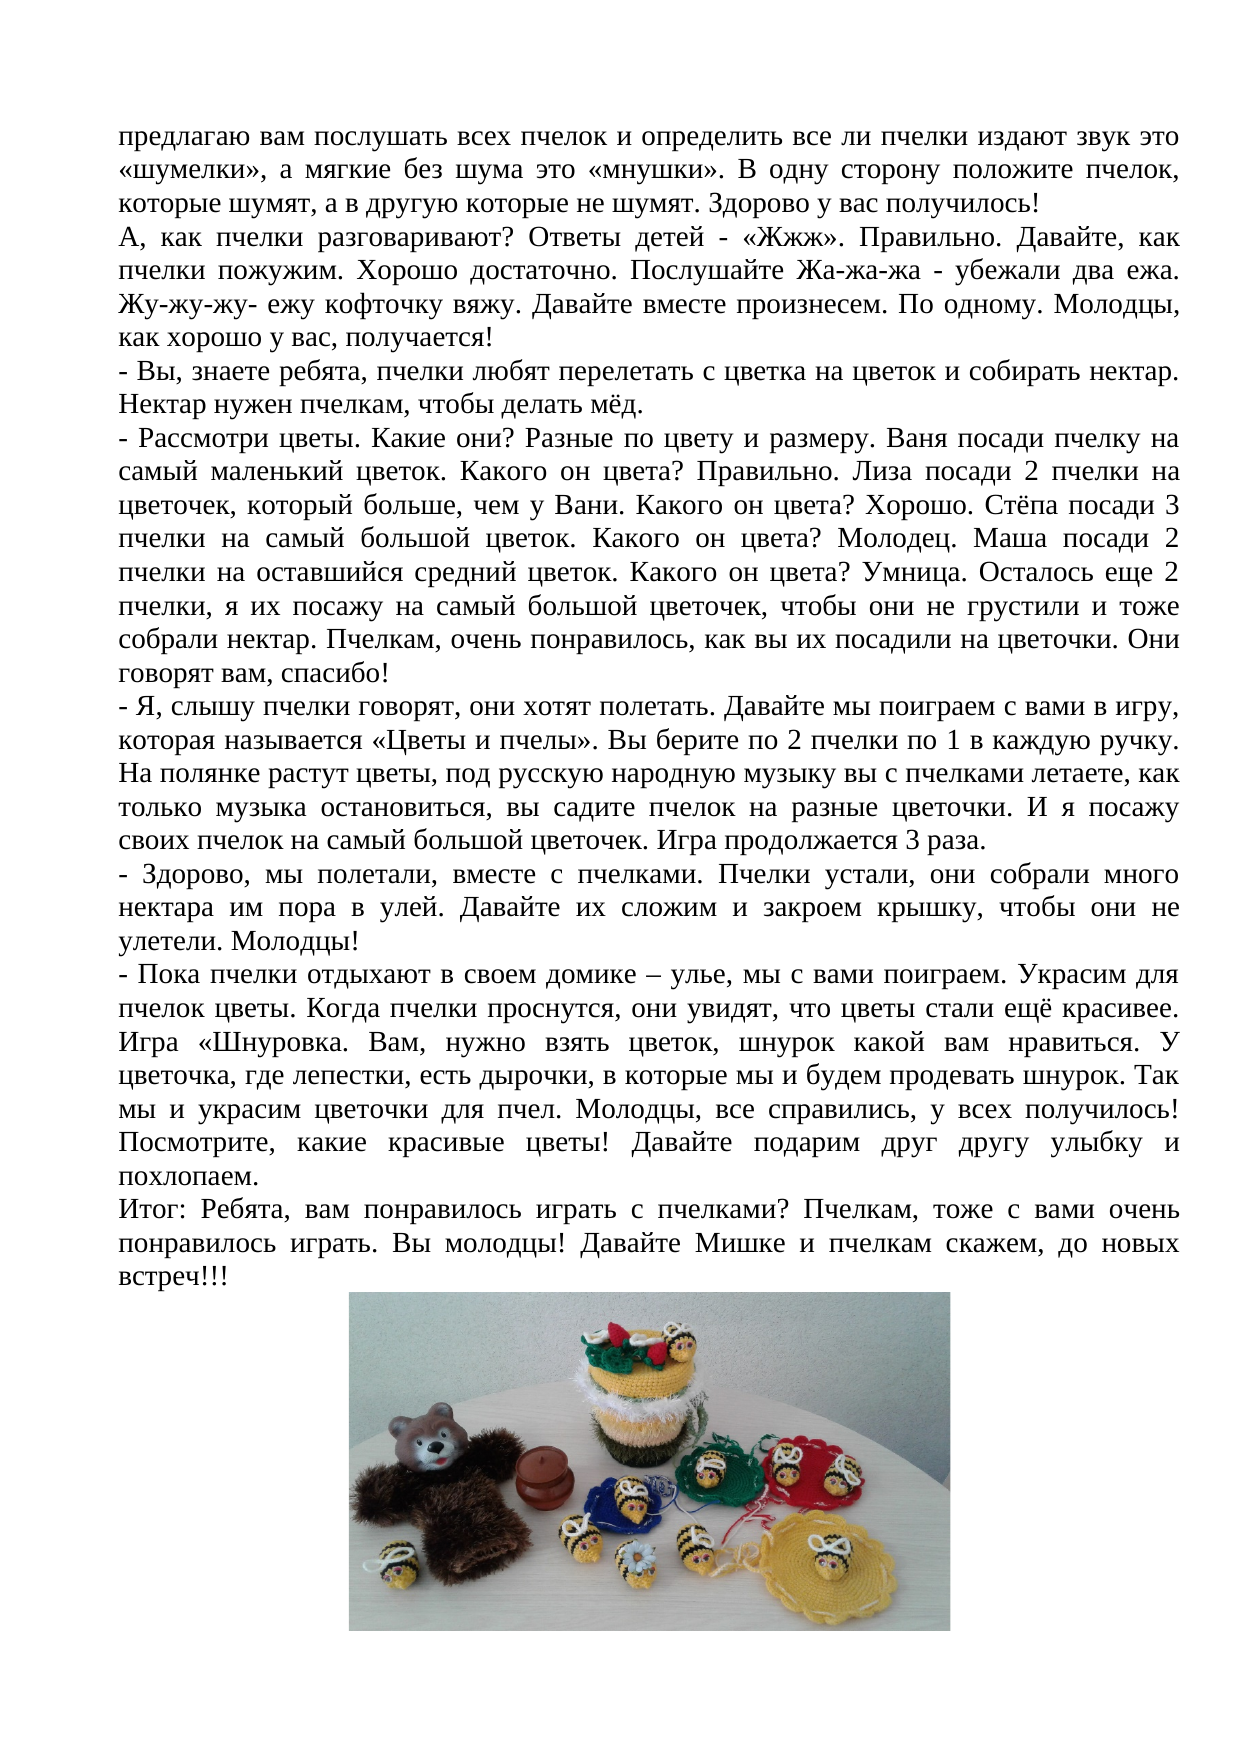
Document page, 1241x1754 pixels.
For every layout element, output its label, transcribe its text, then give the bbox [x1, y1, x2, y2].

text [118, 118, 1181, 219]
text А, как пчелки разговаривают? Ответы детей - «Жжж». Правильно. Давайте, как пчелки пожужим. Хорошо достаточно. Послушайте Жа-жа-жа - убежали два ежа. Жу-жу-жу- ежу кофточку вяжу. Давайте вместе произнесем. По одному. Молодцы, как хорошо у вас, получается! [118, 219, 1181, 353]
picture [348, 1292, 951, 1631]
text - Я, слышу пчелки говорят, они хотят полетать. Давайте мы поиграем с вами в игру, которая называется «Цветы и пчелы». Вы берите по 2 пчелки по 1 в каждую ручку. На полянке растут цветы, под русскую народную музыку вы с пчелками летаете, как только музыка остановиться, вы садите пчелок на разные цветочки. И я посажу своих пчелок на самый большой цветочек. Игра продолжается 3 раза. [118, 688, 1181, 856]
text - Вы, знаете ребята, пчелки любят перелетать с цветка на цветок и собирать нектар. Нектар нужен пчелкам, чтобы делать мёд. [118, 353, 1181, 420]
text - Рассмотри цветы. Какие они? Разные по цвету и размеру. Ваня посади пчелку на самый маленький цветок. Какого он цвета? Правильно. Лиза посади 2 пчелки на цветочек, который больше, чем у Вани. Какого он цвета? Хорошо. Стёпа посади 3 пчелки на самый большой цветок. Какого он цвета? Молодец. Маша посади 2 пчелки на оставшийся средний цветок. Какого он цвета? Умница. Осталось еще 2 пчелки, я их посажу на самый большой цветочек, чтобы они не грустили и тоже собрали нектар. Пчелкам, очень понравилось, как вы их посадили на цветочки. Они говорят вам, спасибо! [118, 420, 1181, 688]
text - Здорово, мы полетали, вместе с пчелками. Пчелки устали, они собрали много нектара им пора в улей. Давайте их сложим и закроем крышку, чтобы они не улетели. Молодцы! [118, 856, 1181, 957]
text - Пока пчелки отдыхают в своем домике – улье, мы с вами поиграем. Украсим для пчелок цветы. Когда пчелки проснутся, они увидят, что цветы стали ещё красивее. Игра «Шнуровка. Вам, нужно взять цветок, шнурок какой вам нравиться. У цветочка, где лепестки, есть дырочки, в которые мы и будем продевать шнурок. Так мы и украсим цветочки для пчел. Молодцы, все справились, у всех получилось! Посмотрите, какие красивые цветы! Давайте подарим друг другу улыбку и похлопаем. [118, 957, 1181, 1191]
text Итог: Ребята, вам понравилось играть с пчелками? Пчелкам, тоже с вами очень понравилось играть. Вы молодцы! Давайте Мишке и пчелкам скажем, до новых встреч!!! [118, 1191, 1181, 1292]
